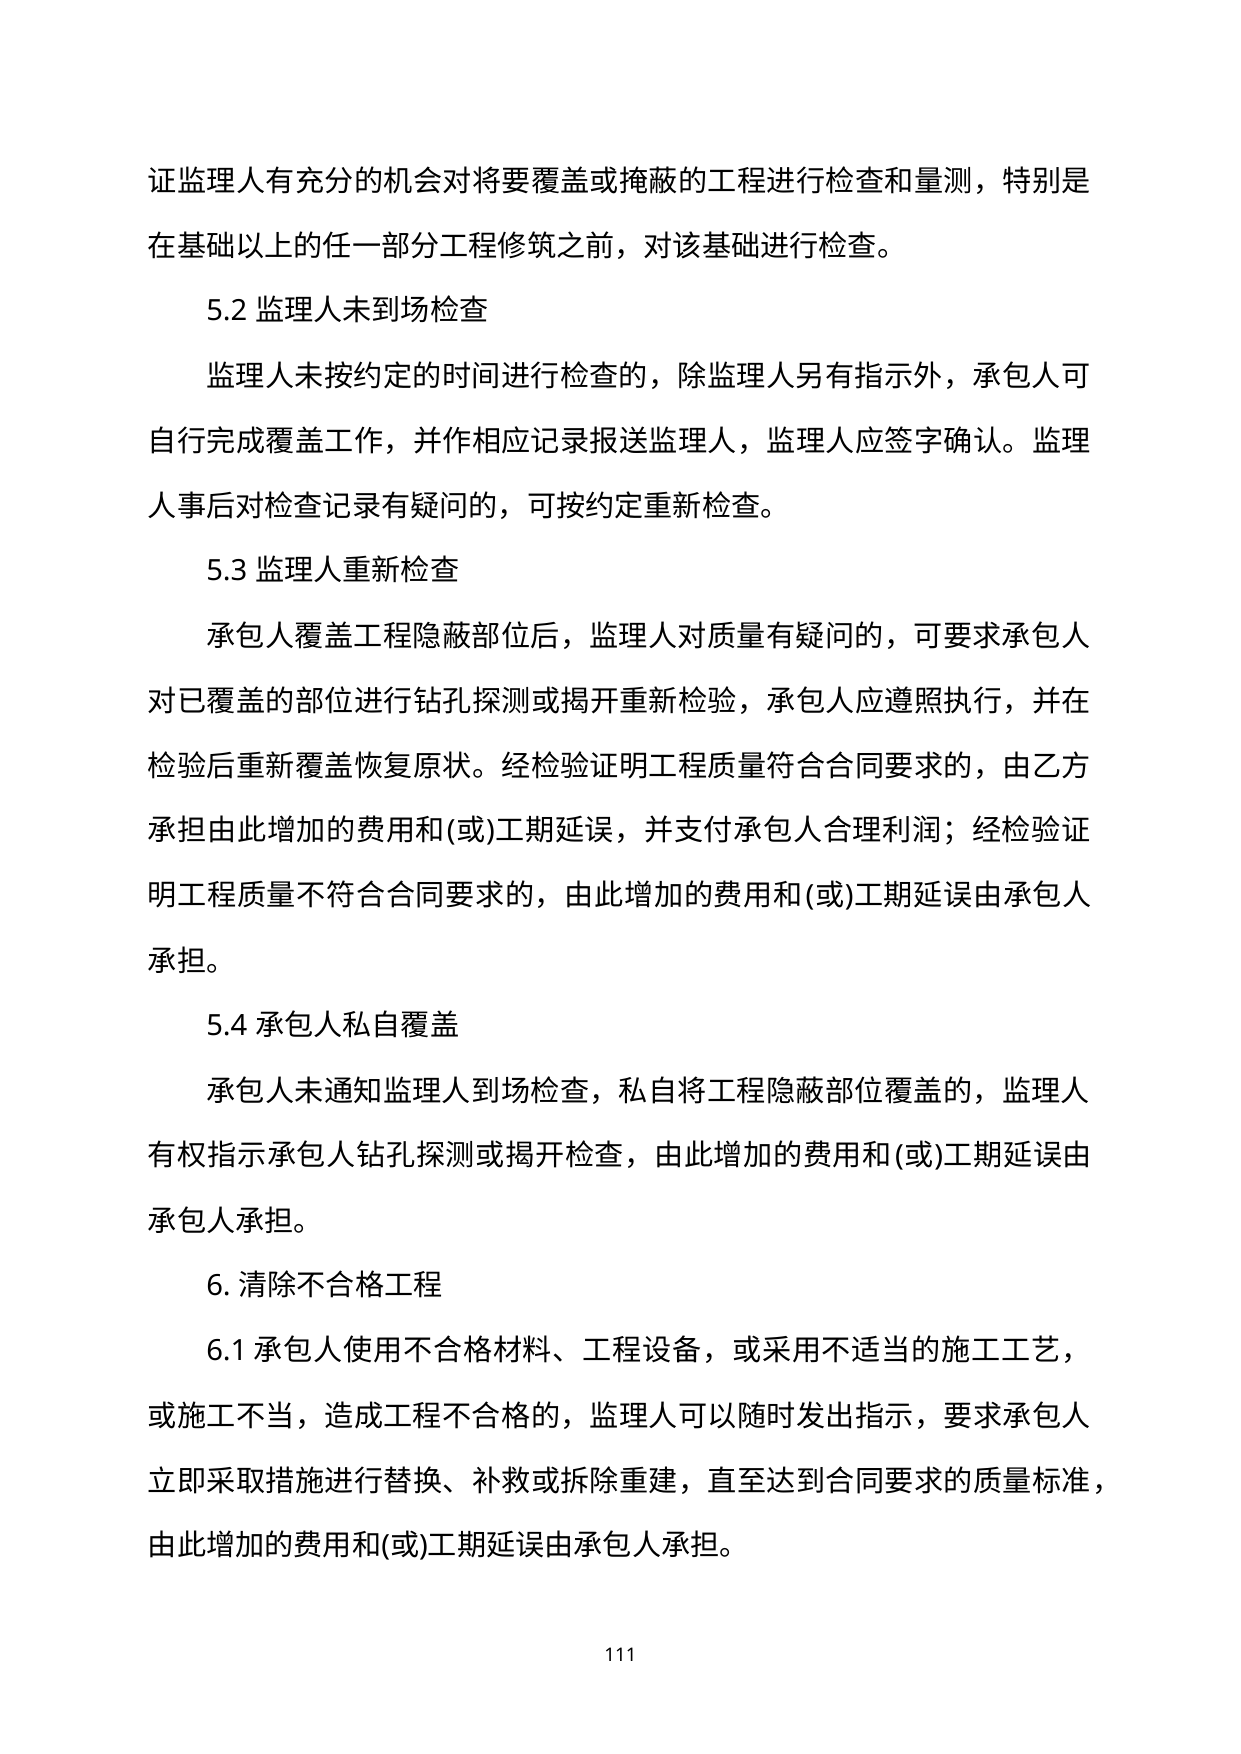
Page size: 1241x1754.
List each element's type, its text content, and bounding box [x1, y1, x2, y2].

text 承包人覆盖工程隐蔽部位后，监理人对质量有疑问的，可要求承包人对已覆盖的部位进行钻孔探测或揭开重新检验，承包人应遵照执行，并在检验后重新覆盖恢复原状。经检验证明工程质量符合合同要求的，由乙方承担由此增加的费用和(或)工期延误，并支付承包人合理利润；经检验证明工程质量不符合合同要求的，由此增加的费用和(或)工期延误由承包人承担。 [148, 601, 1092, 991]
text 5.2 监理人未到场检查 [148, 276, 1092, 341]
text 6.1承包人使用不合格材料、工程设备，或采用不适当的施工工艺，或施工不当，造成工程不合格的，监理人可以随时发出指示，要求承包人立即采取措施进行替换、补救或拆除重建，直至达到合同要求的质量标准，由此增加的费用和(或)工期延误由承包人承担。 [148, 1316, 1092, 1576]
text 5.4 承包人私自覆盖 [148, 991, 1092, 1056]
text 承包人未通知监理人到场检查，私自将工程隐蔽部位覆盖的，监理人有权指示承包人钻孔探测或揭开检查，由此增加的费用和(或)工期延误由承包人承担。 [148, 1056, 1092, 1251]
text 监理人未按约定的时间进行检查的，除监理人另有指示外，承包人可自行完成覆盖工作，并作相应记录报送监理人，监理人应签字确认。监理人事后对检查记录有疑问的，可按约定重新检查。 [148, 341, 1092, 536]
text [148, 146, 1092, 276]
text 6. 清除不合格工程 [148, 1251, 1092, 1316]
text 5.3 监理人重新检查 [148, 536, 1092, 601]
